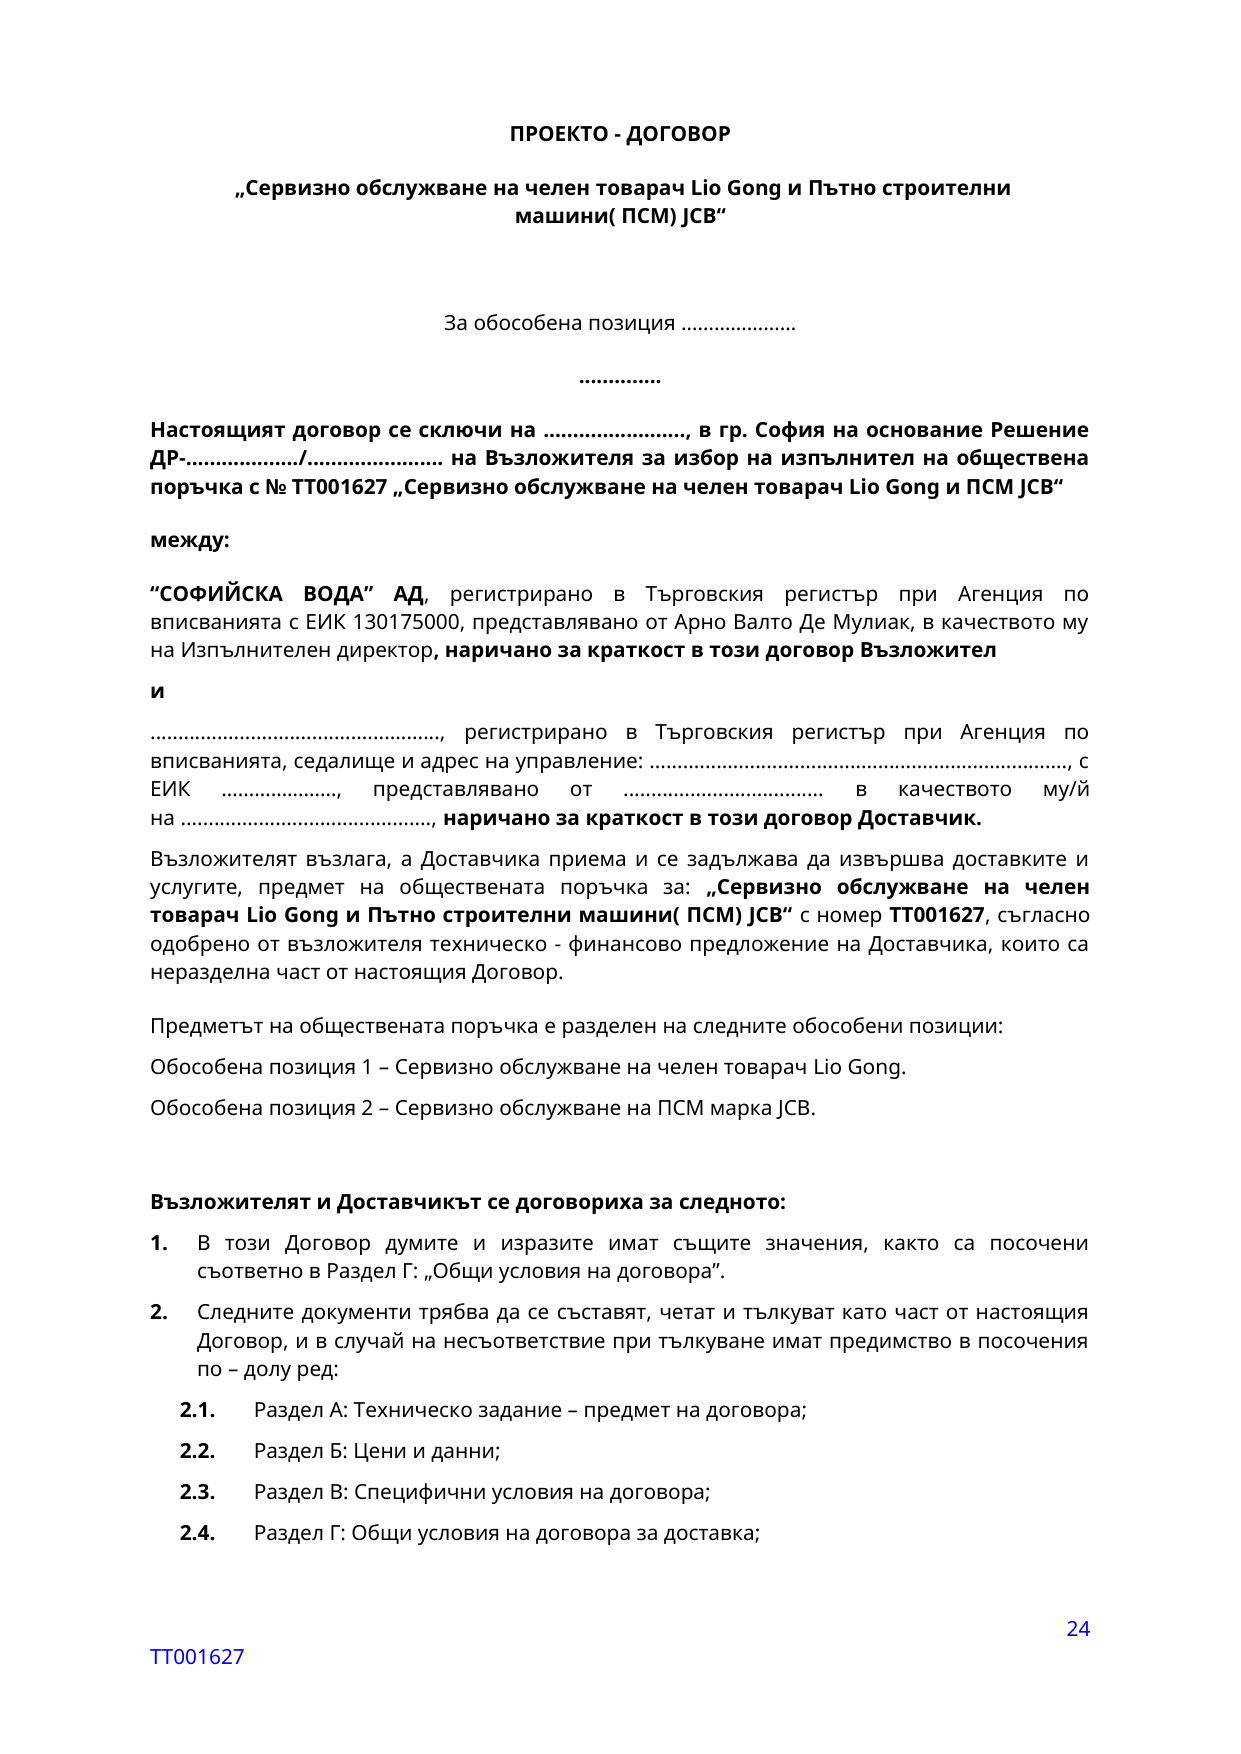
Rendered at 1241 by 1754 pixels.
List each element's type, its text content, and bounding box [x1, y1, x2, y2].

list Раздел Г: Общи условия на договора за доставка; [179, 1518, 1090, 1546]
text „Сервизно обслужване на челен товарач Lio Gong и Пътно строителни машини( ПСМ) JCB“ [150, 173, 1090, 229]
text Възложителят възлага, а Доставчика приема и се задължава да извършва доставките и услугите, предмет на обществената поръчка за: „Сервизно обслужване на челен товарач Lio Gong и Пътно строителни машини( ПСМ) JCB“ с номер ТТ001627, съгласно одобрено от възложителя техническо - финансово предложение на Доставчика, които са неразделна част от настоящия Договор. [150, 844, 1090, 986]
text Обособена позиция 2 – Сервизно обслужване на ПСМ марка JCB. [150, 1093, 1090, 1121]
text “СОФИЙСКА ВОДА” АД, регистрирано в Търговския регистър при Агенция по вписванията с ЕИК 130175000, представлявано от Арно Валто Де Мулиак, в качеството му на Изпълнителен директор, наричано за краткост в този договор Възложител [150, 579, 1090, 664]
text Обособена позиция 1 – Сервизно обслужване на челен товарач Lio Gong. [150, 1052, 1090, 1080]
list Раздел В: Специфични условия на договора; [179, 1477, 1090, 1506]
text За обособена позиция ………………… [150, 308, 1090, 336]
text Възложителят и Доставчикът се договориха за следното: [150, 1187, 1090, 1216]
text .............. [150, 361, 1090, 390]
list В този Договор думите и изразите имат същите значения, както са посочени съответно в Раздел Г: „Общи условия на договора”. [150, 1228, 1090, 1285]
list Следните документи трябва да се съставят, четат и тълкуват като част от настоящия Договор, и в случай на несъответствие при тълкуване имат предимство в посочения по – долу ред: [150, 1297, 1090, 1383]
list Раздел А: Техническо задание – предмет на договора; [179, 1395, 1090, 1424]
text между: [150, 525, 1090, 554]
list Раздел Б: Цени и данни; [179, 1436, 1090, 1464]
text Предметът на обществената поръчка е разделен на следните обособени позиции: [150, 1011, 1090, 1039]
text ...................................................., регистрирано в Търговския регистър при Агенция по вписванията, седалище и адрес на управление: ..........................................................................., с ЕИК …………………, представлявано от .................................... в качеството му/й на ............................................., наричано за краткост в този договор Доставчик. [150, 717, 1090, 831]
text и [150, 676, 1090, 705]
text ПРОЕКТО - ДОГОВОР [150, 119, 1090, 148]
text Настоящият договор се сключи на ........................, в гр. София на основание Решение ДР-.................../....................... на Възложителя за избор на изпълнител на обществена поръчка с № ТТ001627 „Сервизно обслужване на челен товарач Lio Gong и ПСМ JCB“ [150, 415, 1090, 500]
